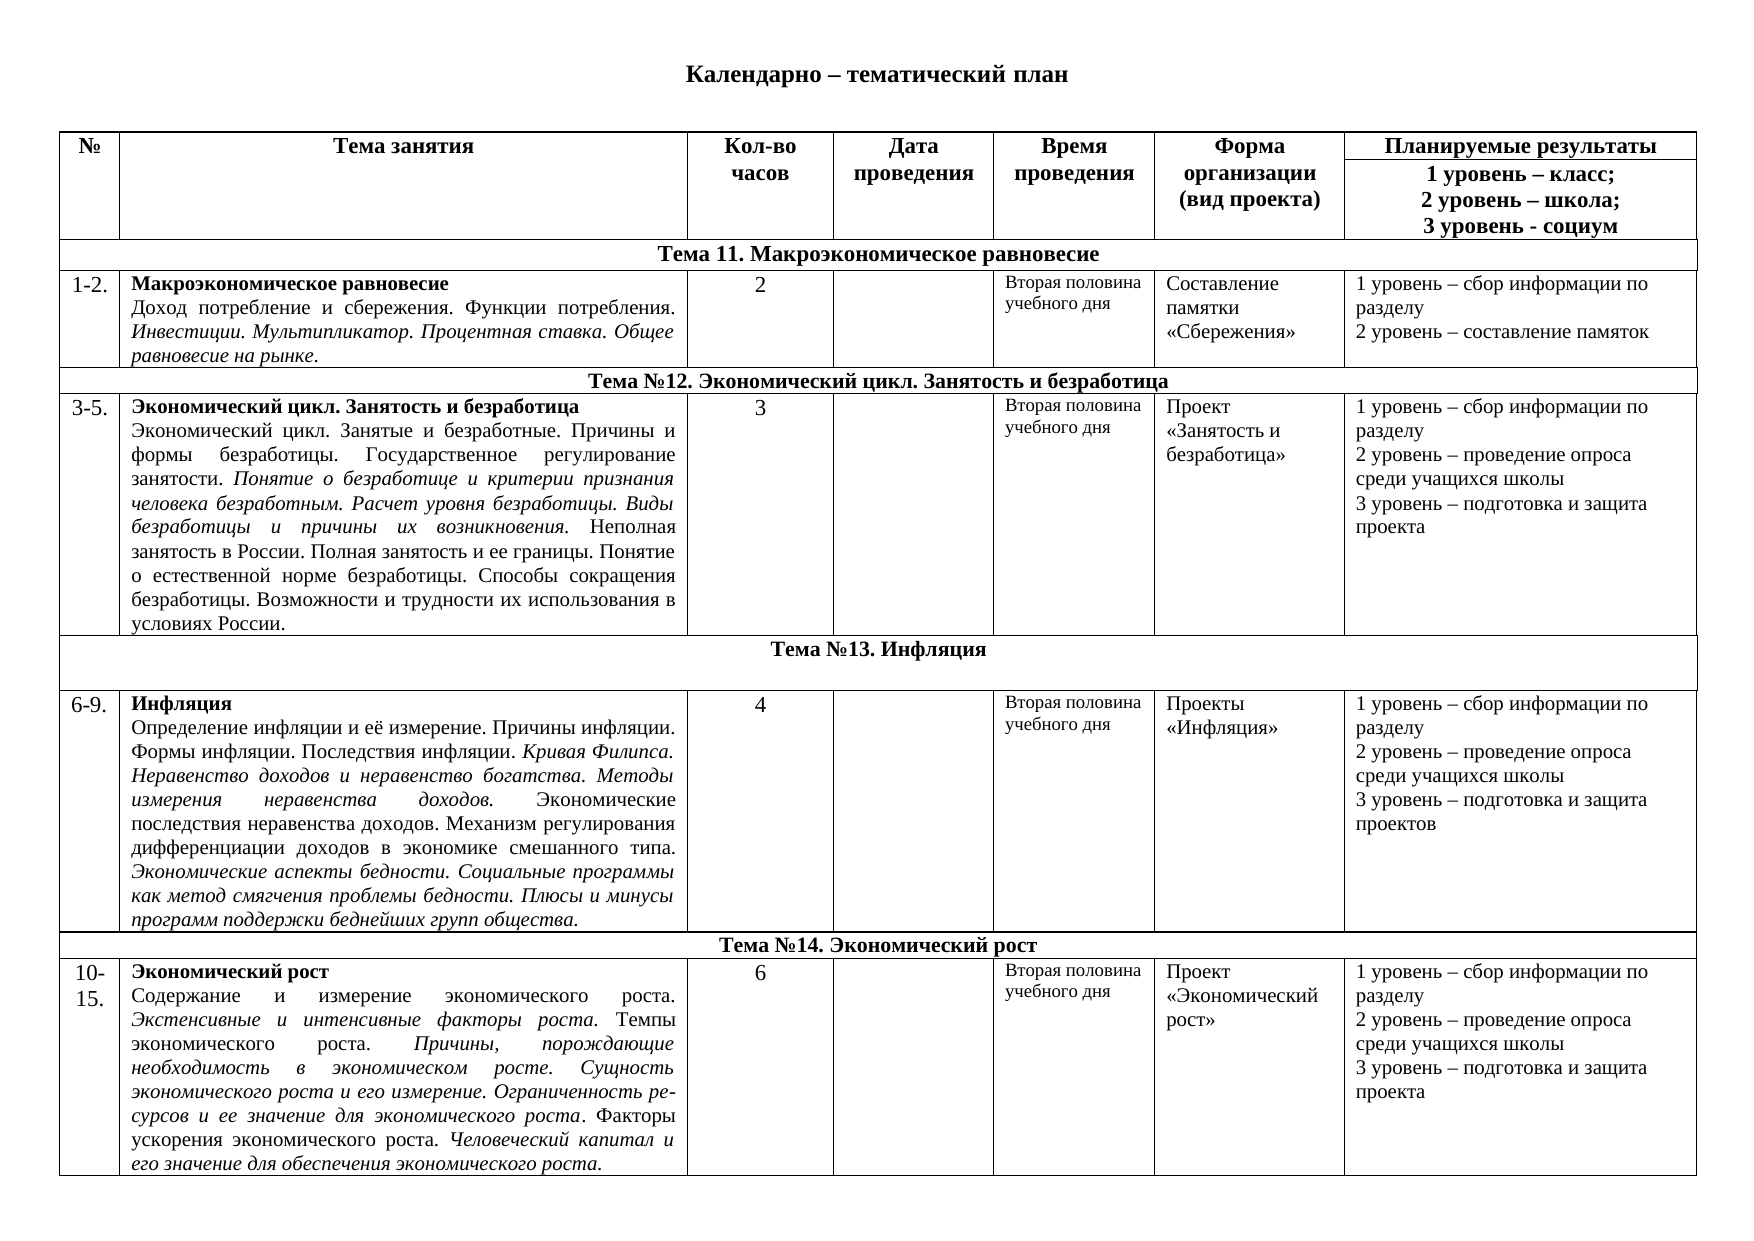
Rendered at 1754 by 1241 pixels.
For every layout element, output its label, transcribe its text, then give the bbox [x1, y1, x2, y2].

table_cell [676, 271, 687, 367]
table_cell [1345, 959, 1696, 1175]
table_cell 4 [688, 691, 833, 931]
table_cell Проект «Занятость и безработица» [1155, 394, 1344, 635]
table_header Дата проведения [834, 133, 993, 239]
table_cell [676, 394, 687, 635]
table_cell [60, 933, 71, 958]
table_cell [834, 271, 993, 367]
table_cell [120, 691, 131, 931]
table_cell [834, 959, 993, 1175]
table_cell 6 [688, 959, 833, 1175]
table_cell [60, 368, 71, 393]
table_header Время проведения [994, 133, 1154, 239]
table_header Кол-во часов [688, 133, 833, 239]
table_cell Проекты «Инфляция» [1155, 691, 1344, 931]
table_cell 1 уровень – класс; 2 уровень – школа; 3 уровень - социум [1345, 160, 1696, 239]
table_header Планируемые результаты [1345, 133, 1696, 159]
table_cell Составление памятки «Сбережения» [1155, 271, 1344, 367]
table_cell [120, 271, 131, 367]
table_cell Вторая половина учебного дня [994, 691, 1154, 931]
table_cell 1-2. [60, 271, 119, 367]
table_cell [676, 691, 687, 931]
table_cell Тема 11. Макроэкономическое равновесие [60, 240, 1697, 269]
table_cell 3-5. [60, 394, 119, 635]
table_cell 6-9. [60, 691, 119, 931]
table_cell 1 уровень – сбор информации по разделу 2 уровень – составление памяток [1345, 271, 1696, 367]
table_header № [60, 133, 119, 239]
table_cell Тема №13. Инфляция [60, 636, 1697, 690]
table_cell 2 [688, 271, 833, 367]
table_cell 3 [688, 394, 833, 635]
table_cell [834, 691, 993, 931]
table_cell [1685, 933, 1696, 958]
text Календарно – тематический план [59, 59, 1695, 88]
table_cell Вторая половина учебного дня [994, 394, 1154, 635]
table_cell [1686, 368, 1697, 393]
table_cell 10-15. [60, 959, 119, 1175]
table_cell [834, 394, 993, 635]
table_cell 1 уровень – сбор информации по разделу 2 уровень – проведение опроса среди учащихся школы 3 уровень – подготовка и защита проектов [1345, 691, 1696, 931]
table_header Тема занятия [120, 133, 687, 239]
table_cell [994, 959, 1154, 1175]
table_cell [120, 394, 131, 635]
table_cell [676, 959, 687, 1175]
table_cell 1 уровень – сбор информации по разделу 2 уровень – проведение опроса среди учащихся школы 3 уровень – подготовка и защита проекта [1345, 394, 1696, 635]
table_header Форма организации (вид проекта) [1155, 133, 1344, 239]
table_cell Вторая половина учебного дня [994, 271, 1154, 367]
table_cell Проект «Экономический рост» [1155, 959, 1344, 1175]
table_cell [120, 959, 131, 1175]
